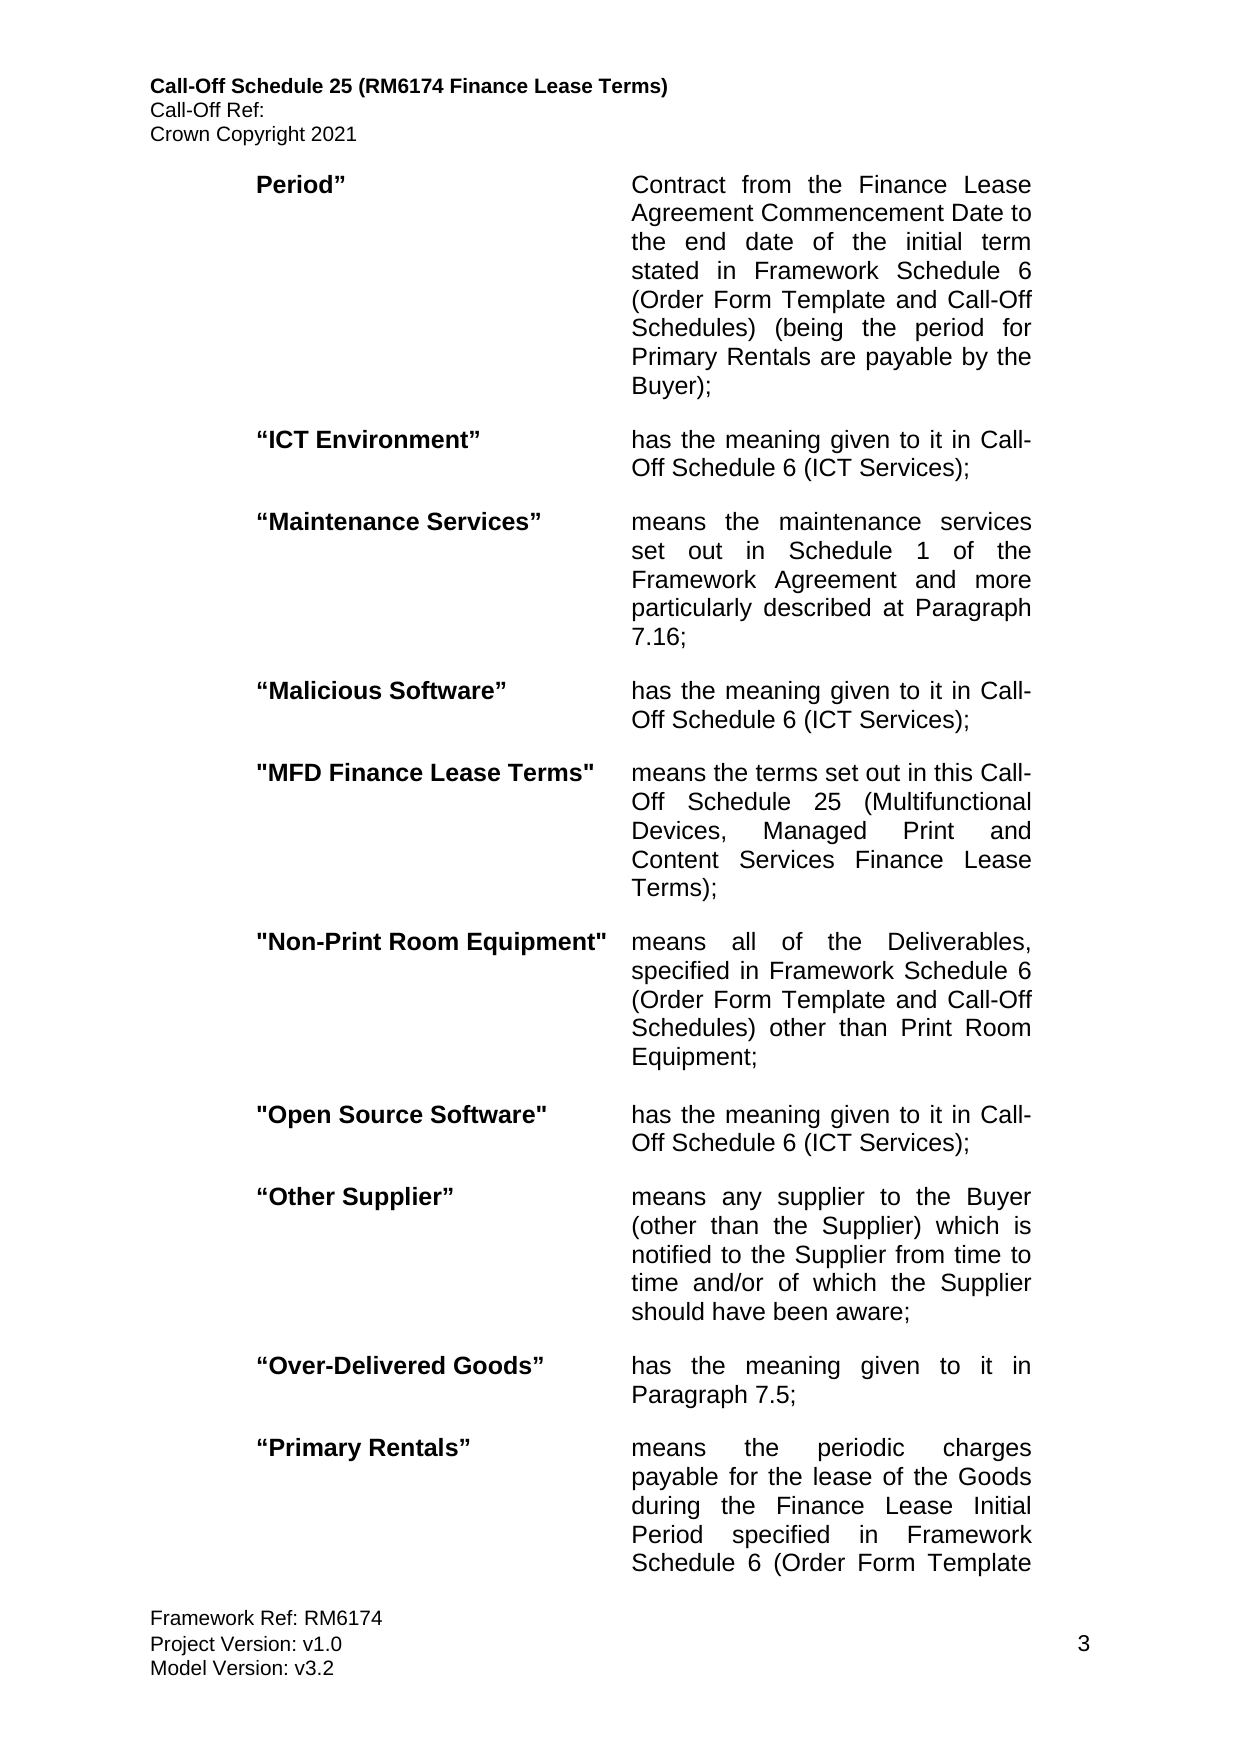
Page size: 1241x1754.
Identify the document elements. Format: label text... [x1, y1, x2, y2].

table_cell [620, 170, 1043, 425]
table_cell has the meaning given to it in Call-Off Schedule 6 (ICT Services); [620, 676, 1043, 758]
table_cell means any supplier to the Buyer (other than the Supplier) which is notified to the Supplier from time to time and/or of which the Supplier should have been aware; [620, 1182, 1043, 1351]
table_cell “Over-Delivered Goods” [197, 1351, 620, 1433]
table_cell "MFD Finance Lease Terms" [197, 759, 620, 927]
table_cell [620, 1434, 1043, 1577]
table_cell “Malicious Software” [197, 676, 620, 758]
table_cell has the meaning given to it in Paragraph 7.5; [620, 1351, 1043, 1433]
table_cell “Maintenance Services” [197, 507, 620, 676]
table_cell means the terms set out in this Call-Off Schedule 25 (Multifunctional Devices, Managed Print and Content Services Finance Lease Terms); [620, 759, 1043, 927]
table_cell "Open Source Software" [197, 1100, 620, 1182]
table_cell “Other Supplier” [197, 1182, 620, 1351]
table_cell means all of the Deliverables, specified in Framework Schedule 6 (Order Form Template and Call-Off Schedules) other than Print Room Equipment; [620, 927, 1043, 1100]
table_cell “Primary Rentals” [197, 1434, 620, 1577]
table_cell "Non-Print Room Equipment" [197, 927, 620, 1100]
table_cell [197, 170, 620, 425]
table_cell “ICT Environment” [197, 425, 620, 507]
table_cell means the maintenance services set out in Schedule 1 of the Framework Agreement and more particularly described at Paragraph 7.16; [620, 507, 1043, 676]
table_cell has the meaning given to it in Call-Off Schedule 6 (ICT Services); [620, 425, 1043, 507]
table_cell has the meaning given to it in Call-Off Schedule 6 (ICT Services); [620, 1100, 1043, 1182]
